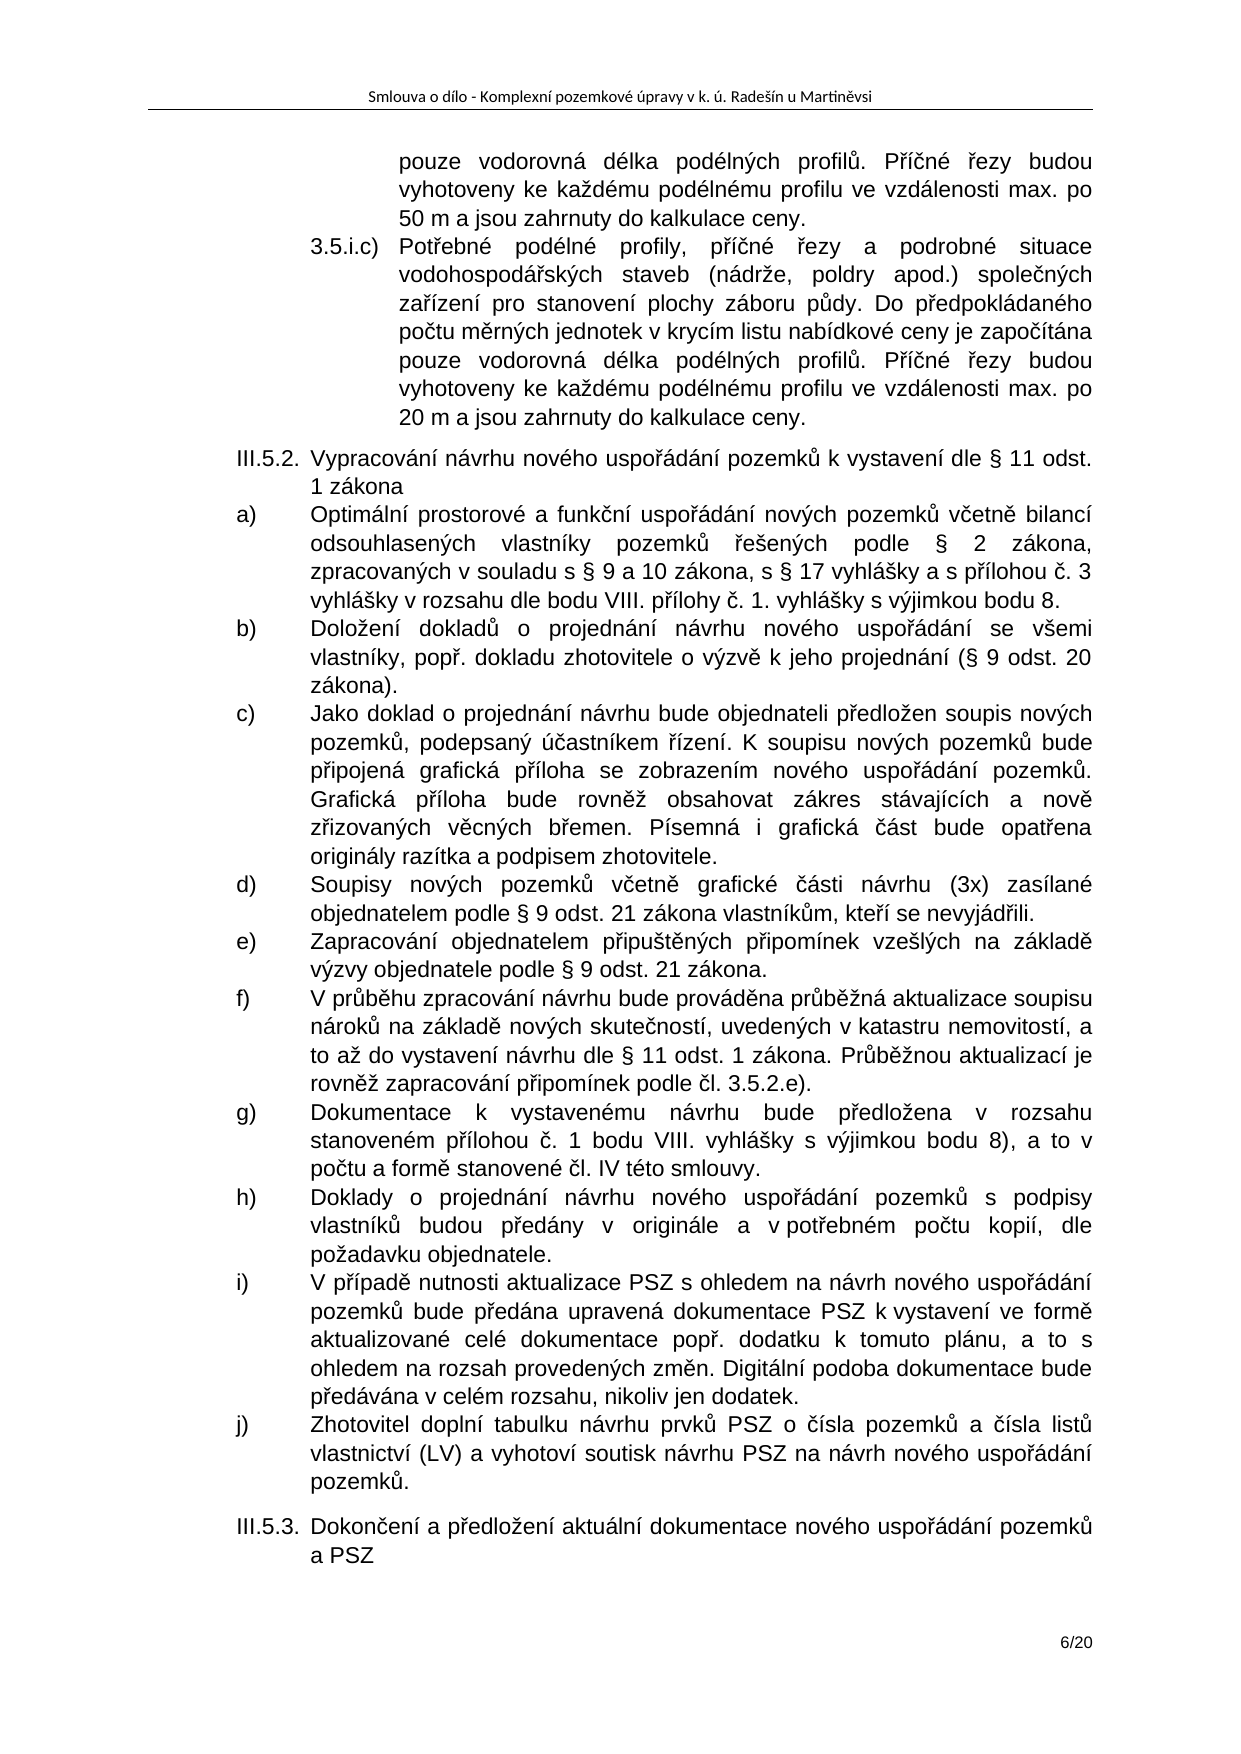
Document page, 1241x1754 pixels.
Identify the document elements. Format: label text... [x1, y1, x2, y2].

list 3.5.i.c) Potřebné podélné profily, příčné řezy a podrobné situace vodohospodářských staveb (nádrže, poldry apod.) společných zařízení pro stanovení plochy záboru půdy. Do předpokládaného počtu měrných jednotek v krycím listu nabídkové ceny je započítána pouze vodorovná délka podélných profilů. Příčné řezy budou vyhotoveny ke každému podélnému profilu ve vzdálenosti max. po 20 m a jsou zahrnuty do kalkulace ceny. [310, 233, 1093, 430]
text V případě nutnosti aktualizace PSZ s ohledem na návrh nového uspořádání pozemků bude předána upravená dokumentace PSZ k vystavení ve formě aktualizované celé dokumentace popř. dodatku k tomuto plánu, a to s ohledem na rozsah provedených změn. Digitální podoba dokumentace bude předávána v celém rozsahu, nikoliv jen dodatek. [236, 1269, 1093, 1409]
text Dokumentace k vystavenému návrhu bude předložena v rozsahu stanoveném přílohou č. 1 bodu VIII. vyhlášky s výjimkou bodu 8), a to v počtu a formě stanovené čl. IV této smlouvy. [236, 1098, 1093, 1182]
text Doložení dokladů o projednání návrhu nového uspořádání se všemi vlastníky, popř. dokladu zhotovitele o výzvě k jeho projednání (§ 9 odst. 20 zákona). [236, 615, 1093, 698]
text Dokončení a předložení aktuální dokumentace nového uspořádání pozemků a PSZ [236, 1513, 1093, 1568]
text Soupisy nových pozemků včetně grafické části návrhu (3x) zasílané objednatelem podle § 9 odst. 21 zákona vlastníkům, kteří se nevyjádřili. [236, 871, 1093, 926]
text Zhotovitel doplní tabulku návrhu prvků PSZ o čísla pozemků a čísla listů vlastnictví (LV) a vyhotoví soutisk návrhu PSZ na návrh nového uspořádání pozemků. [236, 1411, 1093, 1494]
text Doklady o projednání návrhu nového uspořádání pozemků s podpisy vlastníků budou předány v originále a v potřebném počtu kopií, dle požadavku objednatele. [236, 1184, 1093, 1267]
text Jako doklad o projednání návrhu bude objednateli předložen soupis nových pozemků, podepsaný účastníkem řízení. K soupisu nových pozemků bude připojená grafická příloha se zobrazením nového uspořádání pozemků. Grafická příloha bude rovněž obsahovat zákres stávajících a nově zřizovaných věcných břemen. Písemná i grafická část bude opatřena originály razítka a podpisem zhotovitele. [236, 700, 1093, 869]
text Optimální prostorové a funkční uspořádání nových pozemků včetně bilancí odsouhlasených vlastníky pozemků řešených podle § 2 zákona, zpracovaných v souladu s § 9 a 10 zákona, s § 17 vyhlášky a s přílohou č. 3 vyhlášky v rozsahu dle bodu VIII. přílohy č. 1. vyhlášky s výjimkou bodu 8. [236, 501, 1093, 613]
text V průběhu zpracování návrhu bude prováděna průběžná aktualizace soupisu nároků na základě nových skutečností, uvedených v katastru nemovitostí, a to až do vystavení návrhu dle § 11 odst. 1 zákona. Průběžnou aktualizací je rovněž zapracování připomínek podle čl. 3.5.2.e). [236, 985, 1093, 1096]
text Vypracování návrhu nového uspořádání pozemků k vystavení dle § 11 odst. 1 zákona [236, 444, 1093, 499]
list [310, 148, 1093, 231]
text Zapracování objednatelem připuštěných připomínek vzešlých na základě výzvy objednatele podle § 9 odst. 21 zákona. [236, 928, 1093, 983]
